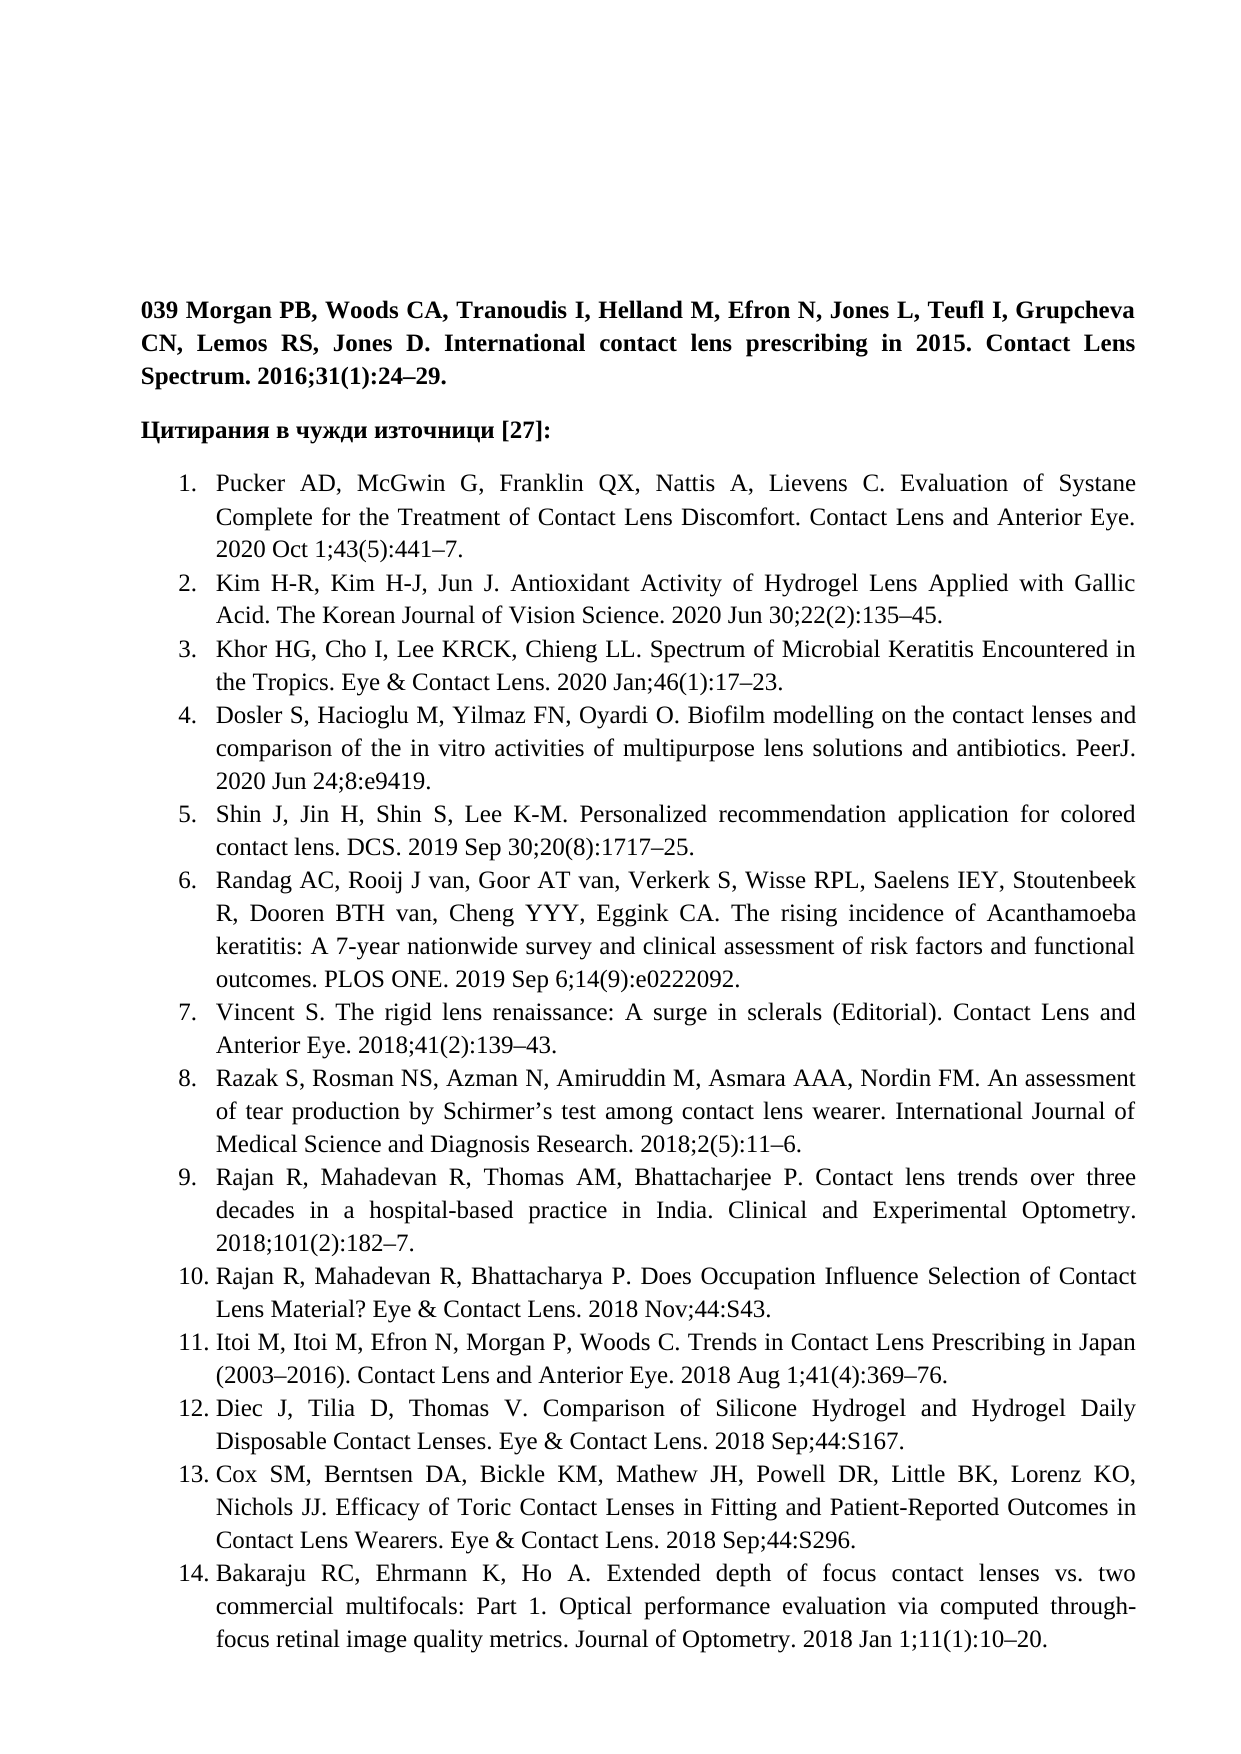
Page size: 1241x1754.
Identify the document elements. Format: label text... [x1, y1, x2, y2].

list Shin J, Jin H, Shin S, Lee K-M. Personalized recommendation application for colored contact lens. DCS. 2019 Sep 30;20(8):1717–25. [178, 799, 1137, 861]
list Itoi M, Itoi M, Efron N, Morgan P, Woods C. Trends in Contact Lens Prescribing in Japan (2003–2016). Contact Lens and Anterior Eye. 2018 Aug 1;41(4):369–76. [178, 1327, 1137, 1389]
list Rajan R, Mahadevan R, Bhattacharya P. Does Occupation Influence Selection of Contact Lens Material? Eye & Contact Lens. 2018 Nov;44:S43. [178, 1261, 1137, 1323]
list Diec J, Tilia D, Thomas V. Comparison of Silicone Hydrogel and Hydrogel Daily Disposable Contact Lenses. Eye & Contact Lens. 2018 Sep;44:S167. [178, 1393, 1137, 1455]
list Kim H-R, Kim H-J, Jun J. Antioxidant Activity of Hydrogel Lens Applied with Gallic Acid. The Korean Journal of Vision Science. 2020 Jun 30;22(2):135–45. [178, 568, 1137, 629]
list Khor HG, Cho I, Lee KRCK, Chieng LL. Spectrum of Microbial Keratitis Encountered in the Tropics. Eye & Contact Lens. 2020 Jan;46(1):17–23. [178, 634, 1137, 695]
list Rajan R, Mahadevan R, Thomas AM, Bhattacharjee P. Contact lens trends over three decades in a hospital-based practice in India. Clinical and Experimental Optometry. 2018;101(2):182–7. [178, 1162, 1137, 1257]
text Цитирания в чужди източници [27]: [141, 415, 1137, 443]
text 039 Morgan PB, Woods CA, Tranoudis I, Helland M, Efron N, Jones L, Teufl I, Grupcheva CN, Lemos RS, Jones D. International contact lens prescribing in 2015. Contact Lens Spectrum. 2016;31(1):24–29. [141, 295, 1137, 389]
list Razak S, Rosman NS, Azman N, Amiruddin M, Asmara AAA, Nordin FM. An assessment of tear production by Schirmer’s test among contact lens wearer. International Journal of Medical Science and Diagnosis Research. 2018;2(5):11–6. [178, 1063, 1137, 1158]
list Dosler S, Hacioglu M, Yilmaz FN, Oyardi O. Biofilm modelling on the contact lenses and comparison of the in vitro activities of multipurpose lens solutions and antibiotics. PeerJ. 2020 Jun 24;8:e9419. [178, 700, 1137, 794]
list Vincent S. The rigid lens renaissance: A surge in sclerals (Editorial). Contact Lens and Anterior Eye. 2018;41(2):139–43. [178, 997, 1137, 1059]
list Bakaraju RC, Ehrmann K, Ho A. Extended depth of focus contact lenses vs. two commercial multifocals: Part 1. Optical performance evaluation via computed through-focus retinal image quality metrics. Journal of Optometry. 2018 Jan 1;11(1):10–20. [178, 1558, 1137, 1653]
list Randag AC, Rooij J van, Goor AT van, Verkerk S, Wisse RPL, Saelens IEY, Stoutenbeek R, Dooren BTH van, Cheng YYY, Eggink CA. The rising incidence of Acanthamoeba keratitis: A 7-year nationwide survey and clinical assessment of risk factors and functional outcomes. PLOS ONE. 2019 Sep 6;14(9):e0222092. [178, 865, 1137, 993]
list Cox SM, Berntsen DA, Bickle KM, Mathew JH, Powell DR, Little BK, Lorenz KO, Nichols JJ. Efficacy of Toric Contact Lenses in Fitting and Patient-Reported Outcomes in Contact Lens Wearers. Eye & Contact Lens. 2018 Sep;44:S296. [178, 1459, 1137, 1554]
list Pucker AD, McGwin G, Franklin QX, Nattis A, Lievens C. Evaluation of Systane Complete for the Treatment of Contact Lens Discomfort. Contact Lens and Anterior Eye. 2020 Oct 1;43(5):441–7. [178, 468, 1137, 563]
